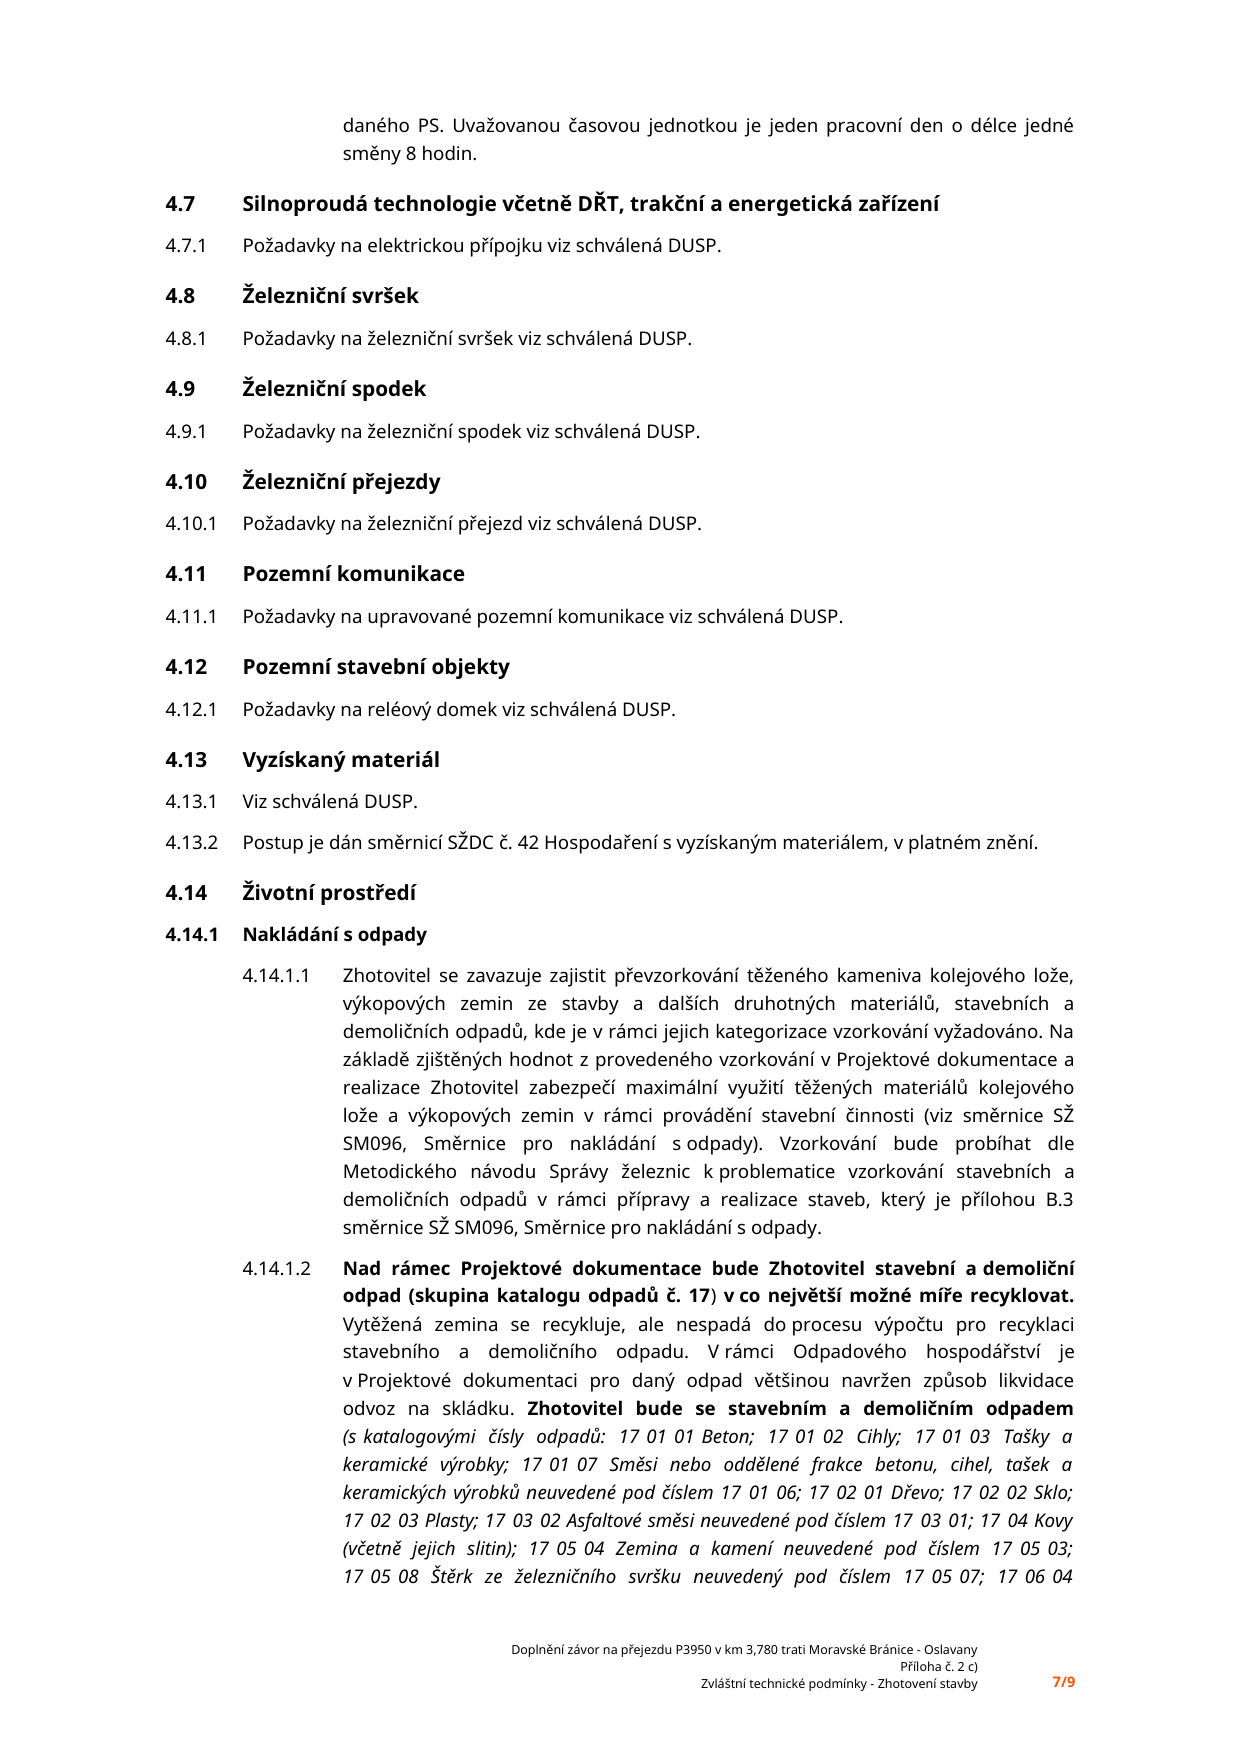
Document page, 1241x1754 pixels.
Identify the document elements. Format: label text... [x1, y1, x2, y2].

text Požadavky na reléový domek viz schválená DUSP. [165, 696, 1075, 721]
text Pozemní stavební objekty [165, 652, 1075, 681]
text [242, 1255, 1075, 1588]
text Zhotovitel se zavazuje zajistit převzorkování těženého kameniva kolejového lože, výkopových zemin ze stavby a dalších druhotných materiálů, stavebních a demoličních odpadů, kde je v rámci jejich kategorizace vzorkování vyžadováno. Na základě zjištěných hodnot z provedeného vzorkování v Projektové dokumentace a realizace Zhotovitel zabezpečí maximální využití těžených materiálů kolejového lože a výkopových zemin v rámci provádění stavební činnosti (viz směrnice SŽ SM096, Směrnice pro nakládání s odpady). Vzorkování bude probíhat dle Metodického návodu Správy železnic k problematice vzorkování stavebních a demoličních odpadů v rámci přípravy a realizace staveb, který je přílohou B.3 směrnice SŽ SM096, Směrnice pro nakládání s odpady. [242, 962, 1075, 1240]
text Postup je dán směrnicí SŽDC č. 42 Hospodaření s vyzískaným materiálem, v platném znění. [165, 829, 1075, 854]
text Požadavky na železniční spodek viz schválená DUSP. [165, 418, 1075, 443]
text Nakládání s odpady [165, 922, 1075, 947]
text Železniční přejezdy [165, 467, 1075, 495]
text Požadavky na železniční svršek viz schválená DUSP. [165, 325, 1075, 351]
text Požadavky na elektrickou přípojku viz schválená DUSP. [165, 233, 1075, 258]
text Železniční spodek [165, 374, 1075, 403]
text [242, 112, 1075, 166]
text Vyzískaný materiál [165, 745, 1075, 773]
text Železniční svršek [165, 282, 1075, 310]
text Silnoproudá technologie včetně DŘT, trakční a energetická zařízení [165, 189, 1075, 217]
text Životní prostředí [165, 878, 1075, 906]
text Viz schválená DUSP. [165, 788, 1075, 814]
text Požadavky na upravované pozemní komunikace viz schválená DUSP. [165, 603, 1075, 629]
text Pozemní komunikace [165, 559, 1075, 588]
text Požadavky na železniční přejezd viz schválená DUSP. [165, 511, 1075, 536]
